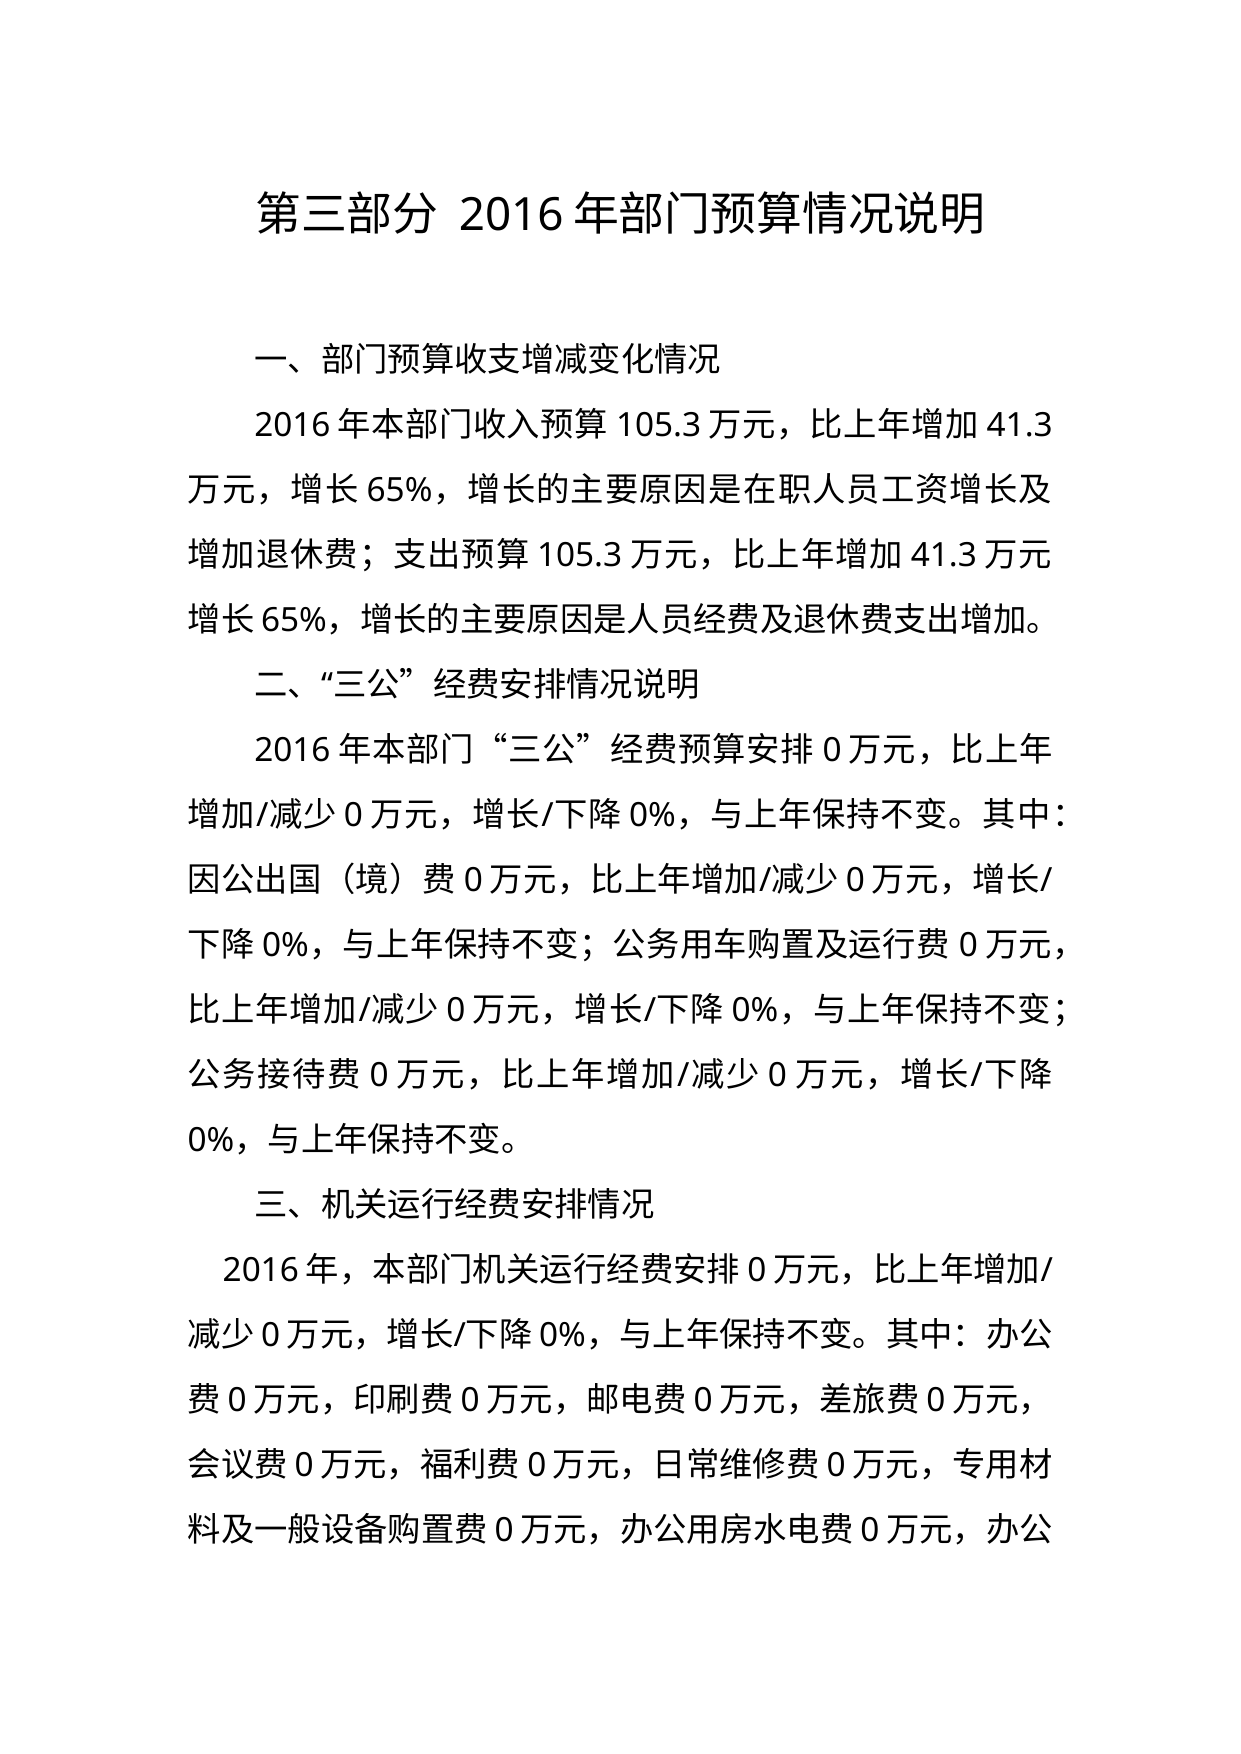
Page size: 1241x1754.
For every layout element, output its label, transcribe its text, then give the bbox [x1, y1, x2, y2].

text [187, 1234, 1053, 1559]
text 第三部分 2016年部门预算情况说明 [187, 162, 1053, 259]
list “三公”经费安排情况说明 [187, 649, 1053, 714]
list 机关运行经费安排情况 [187, 1169, 1053, 1234]
list 部门预算收支增减变化情况 [187, 324, 1053, 389]
text 2016年本部门“三公”经费预算安排0万元，比上年增加/减少0万元，增长/下降0%，与上年保持不变。其中：因公出国（境）费0万元，比上年增加/减少0万元，增长/下降0%，与上年保持不变；公务用车购置及运行费0万元，比上年增加/减少0万元，增长/下降0%，与上年保持不变；公务接待费0万元，比上年增加/减少0万元，增长/下降0%，与上年保持不变。 [187, 714, 1053, 1169]
text 2016年本部门收入预算105.3万元，比上年增加41.3万元，增长65%，增长的主要原因是在职人员工资增长及增加退休费；支出预算105.3万元，比上年增加41.3万元，增长65%，增长的主要原因是人员经费及退休费支出增加。 [187, 389, 1053, 649]
